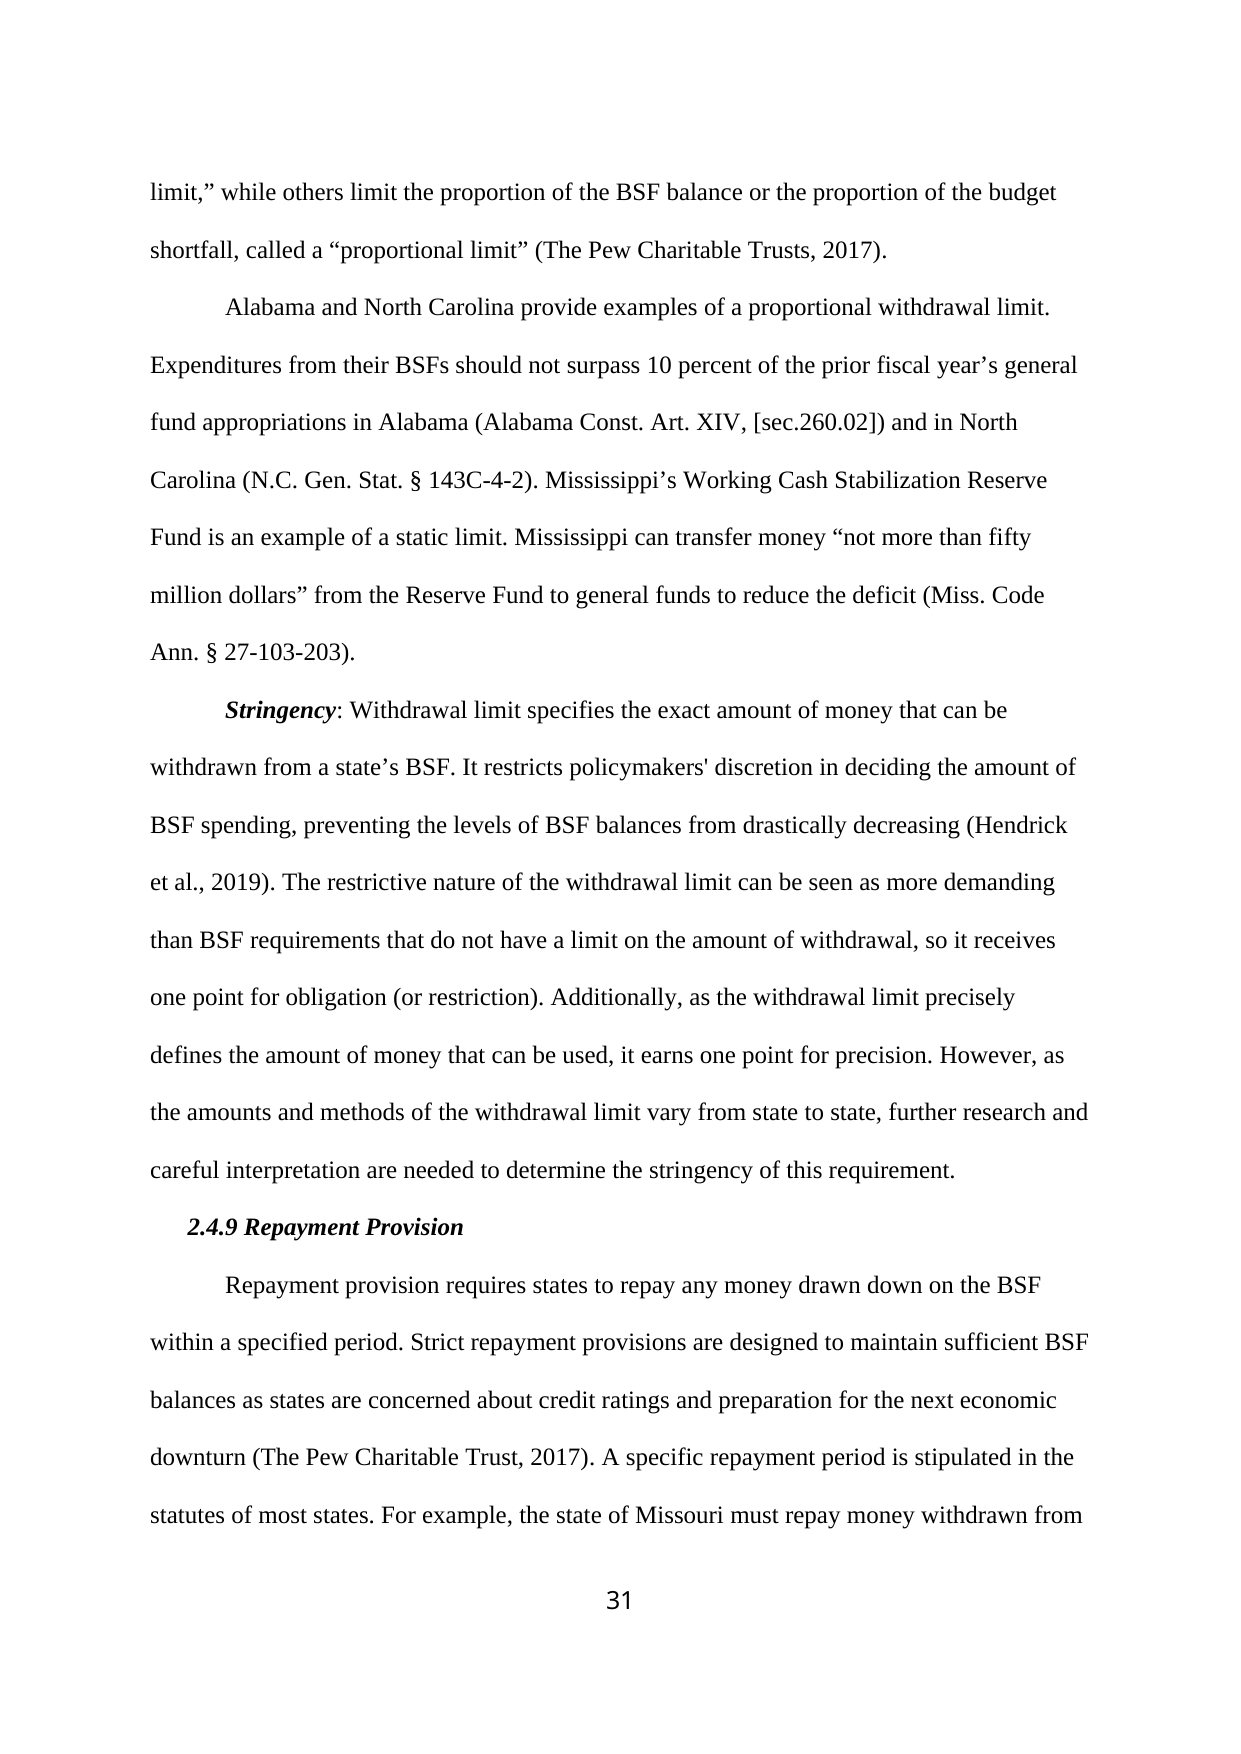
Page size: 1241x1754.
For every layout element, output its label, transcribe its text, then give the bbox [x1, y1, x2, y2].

text Stringency: Withdrawal limit specifies the exact amount of money that can be withdrawn from a state’s BSF. It restricts policymakers' discretion in deciding the amount of BSF spending, preventing the levels of BSF balances from drastically decreasing (Hendrick et al., 2019). The restrictive nature of the withdrawal limit can be seen as more demanding than BSF requirements that do not have a limit on the amount of withdrawal, so it receives one point for obligation (or restriction). Additionally, as the withdrawal limit precisely defines the amount of money that can be used, it earns one point for precision. However, as the amounts and methods of the withdrawal limit vary from state to state, further research and careful interpretation are needed to determine the stringency of this requirement. [150, 695, 1090, 1183]
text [150, 1270, 1090, 1528]
text Alabama and North Carolina provide examples of a proportional withdrawal limit. Expenditures from their BSFs should not surpass 10 percent of the prior fiscal year’s general fund appropriations in Alabama (Alabama Const. Art. XIV, [sec.260.02]) and in North Carolina (N.C. Gen. Stat. § 143C-4-2). Mississippi’s Working Cash Stabilization Reserve Fund is an example of a static limit. Mississippi can transfer money “not more than fifty million dollars” from the Reserve Fund to general funds to reduce the deficit (Miss. Code Ann. § 27-103-203). [150, 292, 1090, 666]
text 2.4.9 Repayment Provision [150, 1212, 1090, 1241]
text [150, 177, 1090, 263]
